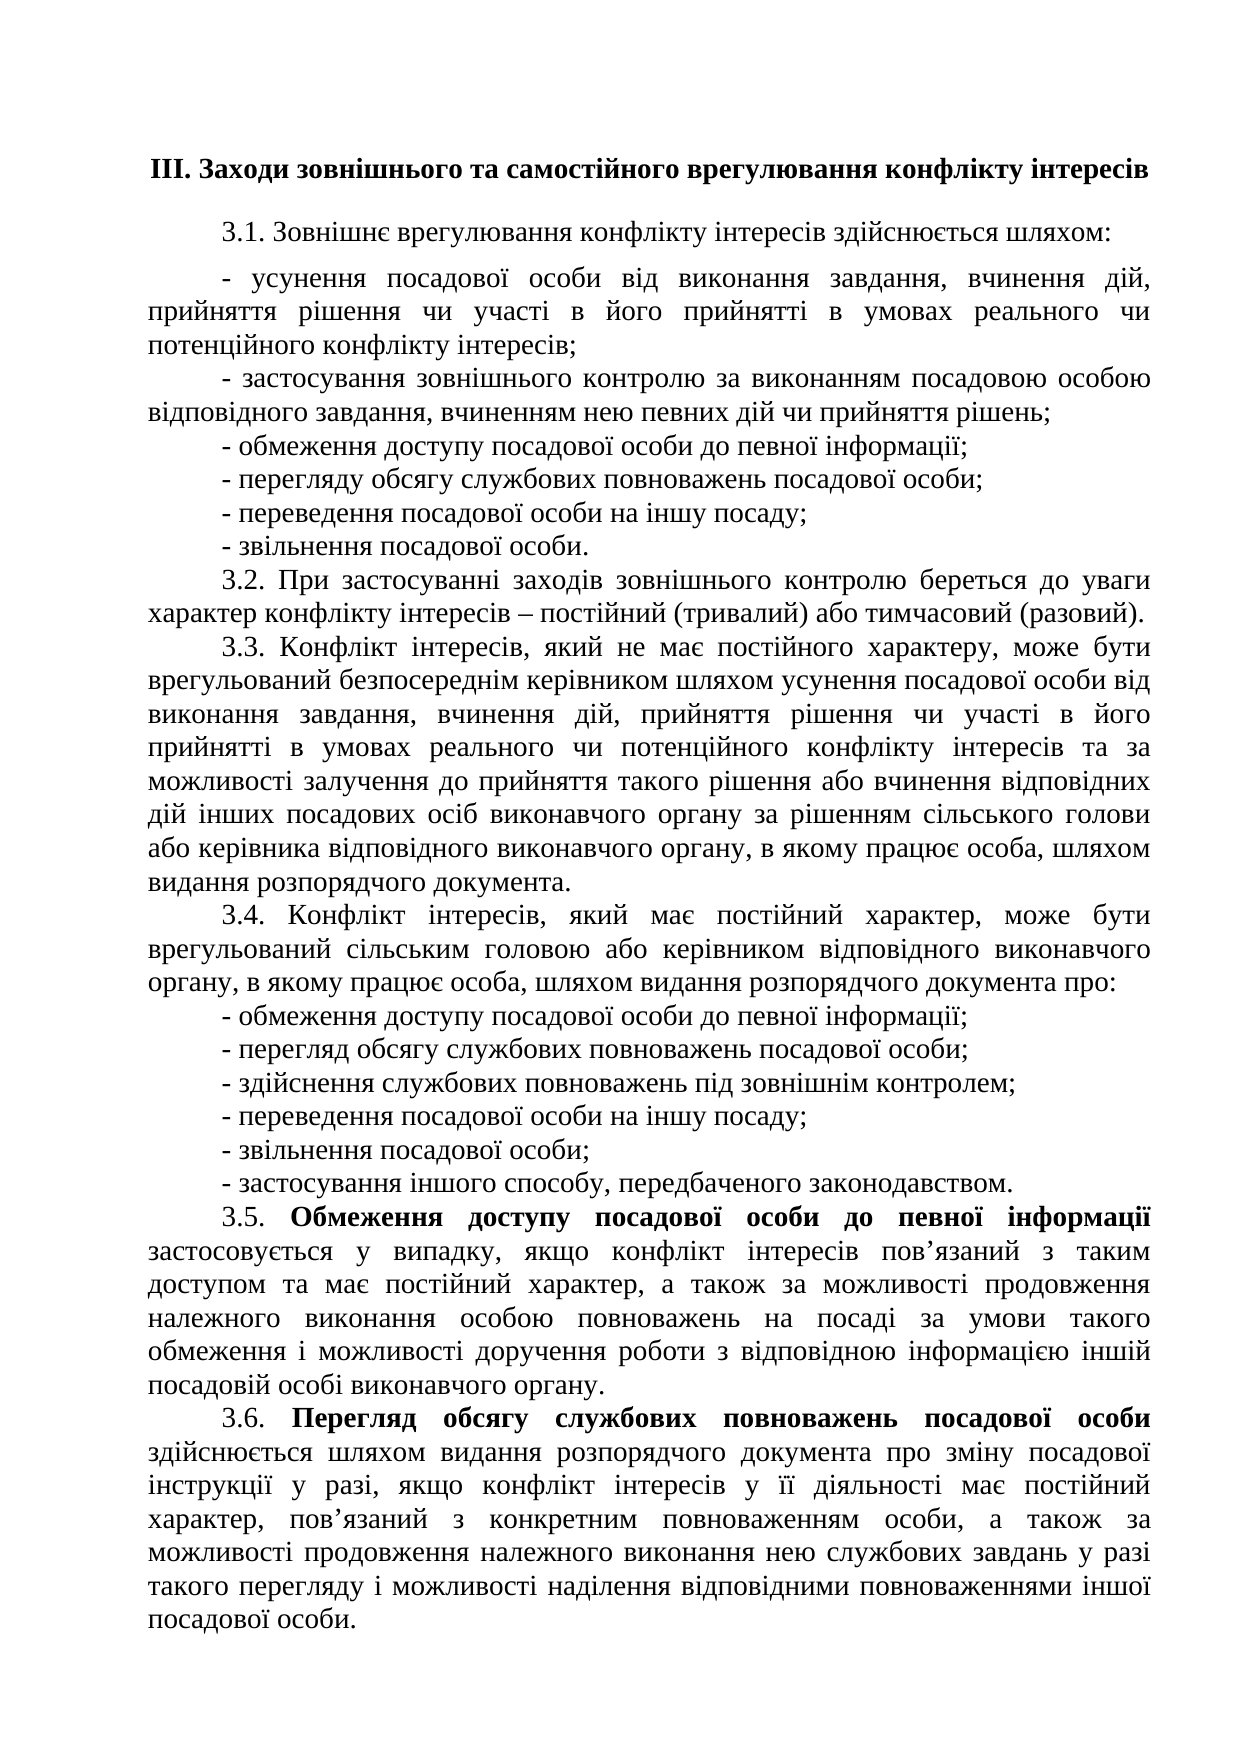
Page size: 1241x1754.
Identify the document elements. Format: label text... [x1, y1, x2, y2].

text 3.5. Обмеження доступу посадової особи до певної інформації застосовується у випадку, якщо конфлікт інтересів пов’язаний з таким доступом та має постійний характер, а також за можливості продовження належного виконання особою повноважень на посаді за умови такого обмеження і можливості доручення роботи з відповідною інформацією іншій посадовій особі виконавчого органу. [148, 1199, 1152, 1400]
text - обмеження доступу посадової особи до певної інформації; [148, 428, 1152, 461]
text 3.3. Конфлікт інтересів, який не має постійного характеру, може бути врегульований безпосереднім керівником шляхом усунення посадової особи від виконання завдання, вчинення дій, прийняття рішення чи участі в його прийнятті в умовах реального чи потенційного конфлікту інтересів та за можливості залучення до прийняття такого рішення або вчинення відповідних дій інших посадових осіб виконавчого органу за рішенням сільського голови або керівника відповідного виконавчого органу, в якому працює особа, шляхом видання розпорядчого документа. [148, 629, 1152, 897]
text - звільнення посадової особи; [148, 1132, 1152, 1166]
text 3.2. При застосуванні заходів зовнішнього контролю береться до уваги характер конфлікту інтересів – постійний (тривалий) або тимчасовий (разовий). [148, 562, 1152, 629]
text - усунення посадової особи від виконання завдання, вчинення дій, прийняття рішення чи участі в його прийнятті в умовах реального чи потенційного конфлікту інтересів; [148, 260, 1152, 361]
text 3.6. Перегляд обсягу службових повноважень посадової особи здійснюється шляхом видання розпорядчого документа про зміну посадової інструкції у разі, якщо конфлікт інтересів у її діяльності має постійний характер, пов’язаний з конкретним повноваженням особи, а також за можливості продовження належного виконання нею службових завдань у разі такого перегляду і можливості наділення відповідними повноваженнями іншої посадової особи. [148, 1400, 1152, 1635]
text - застосування іншого способу, передбаченого законодавством. [148, 1166, 1152, 1199]
text 3.4. Конфлікт інтересів, який має постійний характер, може бути врегульований сільським головою або керівником відповідного виконавчого органу, в якому працює особа, шляхом видання розпорядчого документа про: [148, 897, 1152, 998]
text - переведення посадової особи на іншу посаду; [148, 495, 1152, 528]
text 3.1. Зовнішнє врегулювання конфлікту інтересів здійснюється шляхом: [148, 214, 1152, 247]
text - застосування зовнішнього контролю за виконанням посадовою особою відповідного завдання, вчиненням нею певних дій чи прийняття рішень; [148, 361, 1152, 428]
text - переведення посадової особи на іншу посаду; [148, 1098, 1152, 1132]
text III. Заходи зовнішнього та самостійного врегулювання конфлікту інтересів [148, 151, 1152, 185]
text - здійснення службових повноважень під зовнішнім контролем; [148, 1065, 1152, 1098]
text - перегляду обсягу службових повноважень посадової особи; [148, 461, 1152, 495]
text - звільнення посадової особи. [148, 528, 1152, 562]
text - обмеження доступу посадової особи до певної інформації; [148, 998, 1152, 1031]
text - перегляд обсягу службових повноважень посадової особи; [148, 1031, 1152, 1065]
